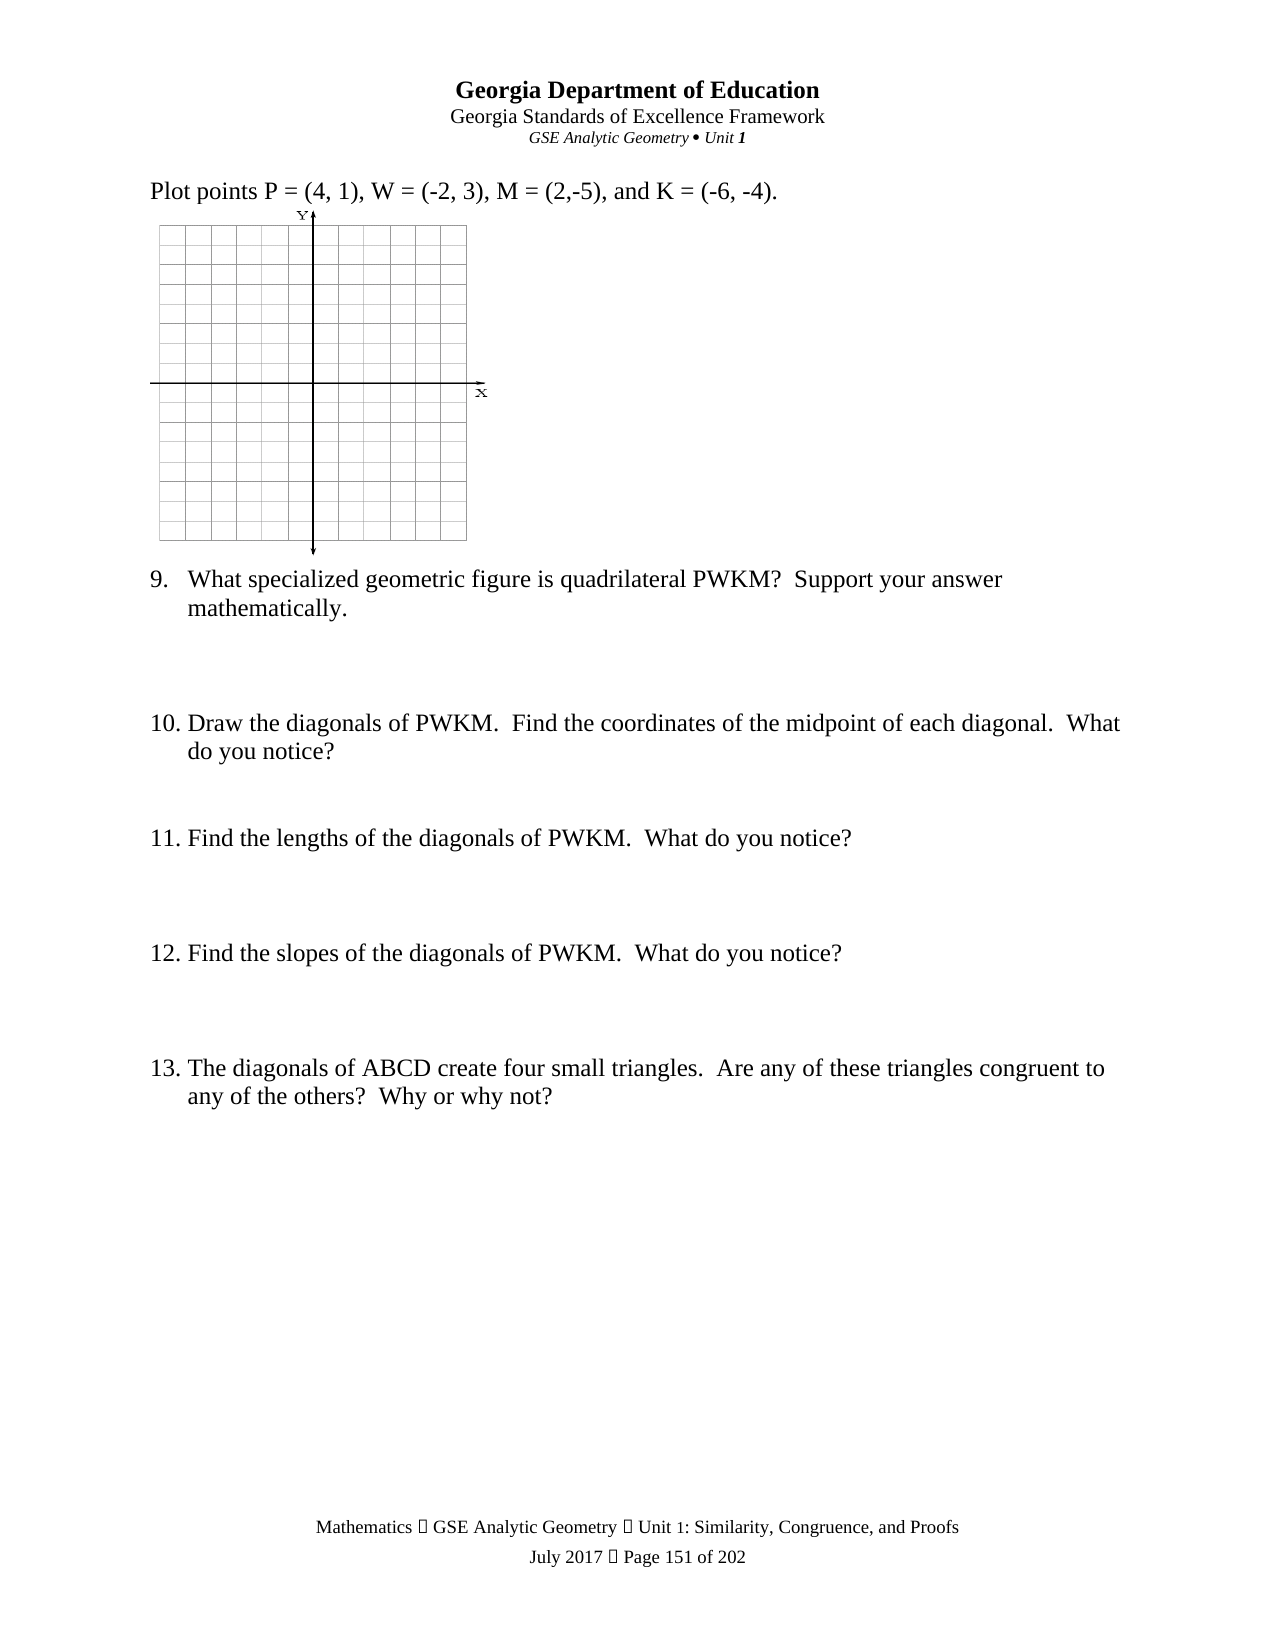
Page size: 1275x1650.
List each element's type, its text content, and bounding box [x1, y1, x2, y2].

text Plot points P = (4, 1), W = (-2, 3), M = (2,-5), and K = (-6, -4). [150, 176, 1125, 204]
list What specialized geometric figure is quadrilateral PWKM? Support your answer mathematically. [150, 564, 1125, 621]
list Find the lengths of the diagonals of PWKM. What do you notice? [150, 823, 1125, 851]
list Draw the diagonals of PWKM. Find the coordinates of the midpoint of each diagonal. What do you notice? [150, 708, 1125, 765]
list Find the slopes of the diagonals of PWKM. What do you notice? [150, 938, 1125, 966]
list The diagonals of ABCD create four small triangles. Are any of these triangles congruent to any of the others? Why or why not? [150, 1053, 1125, 1110]
